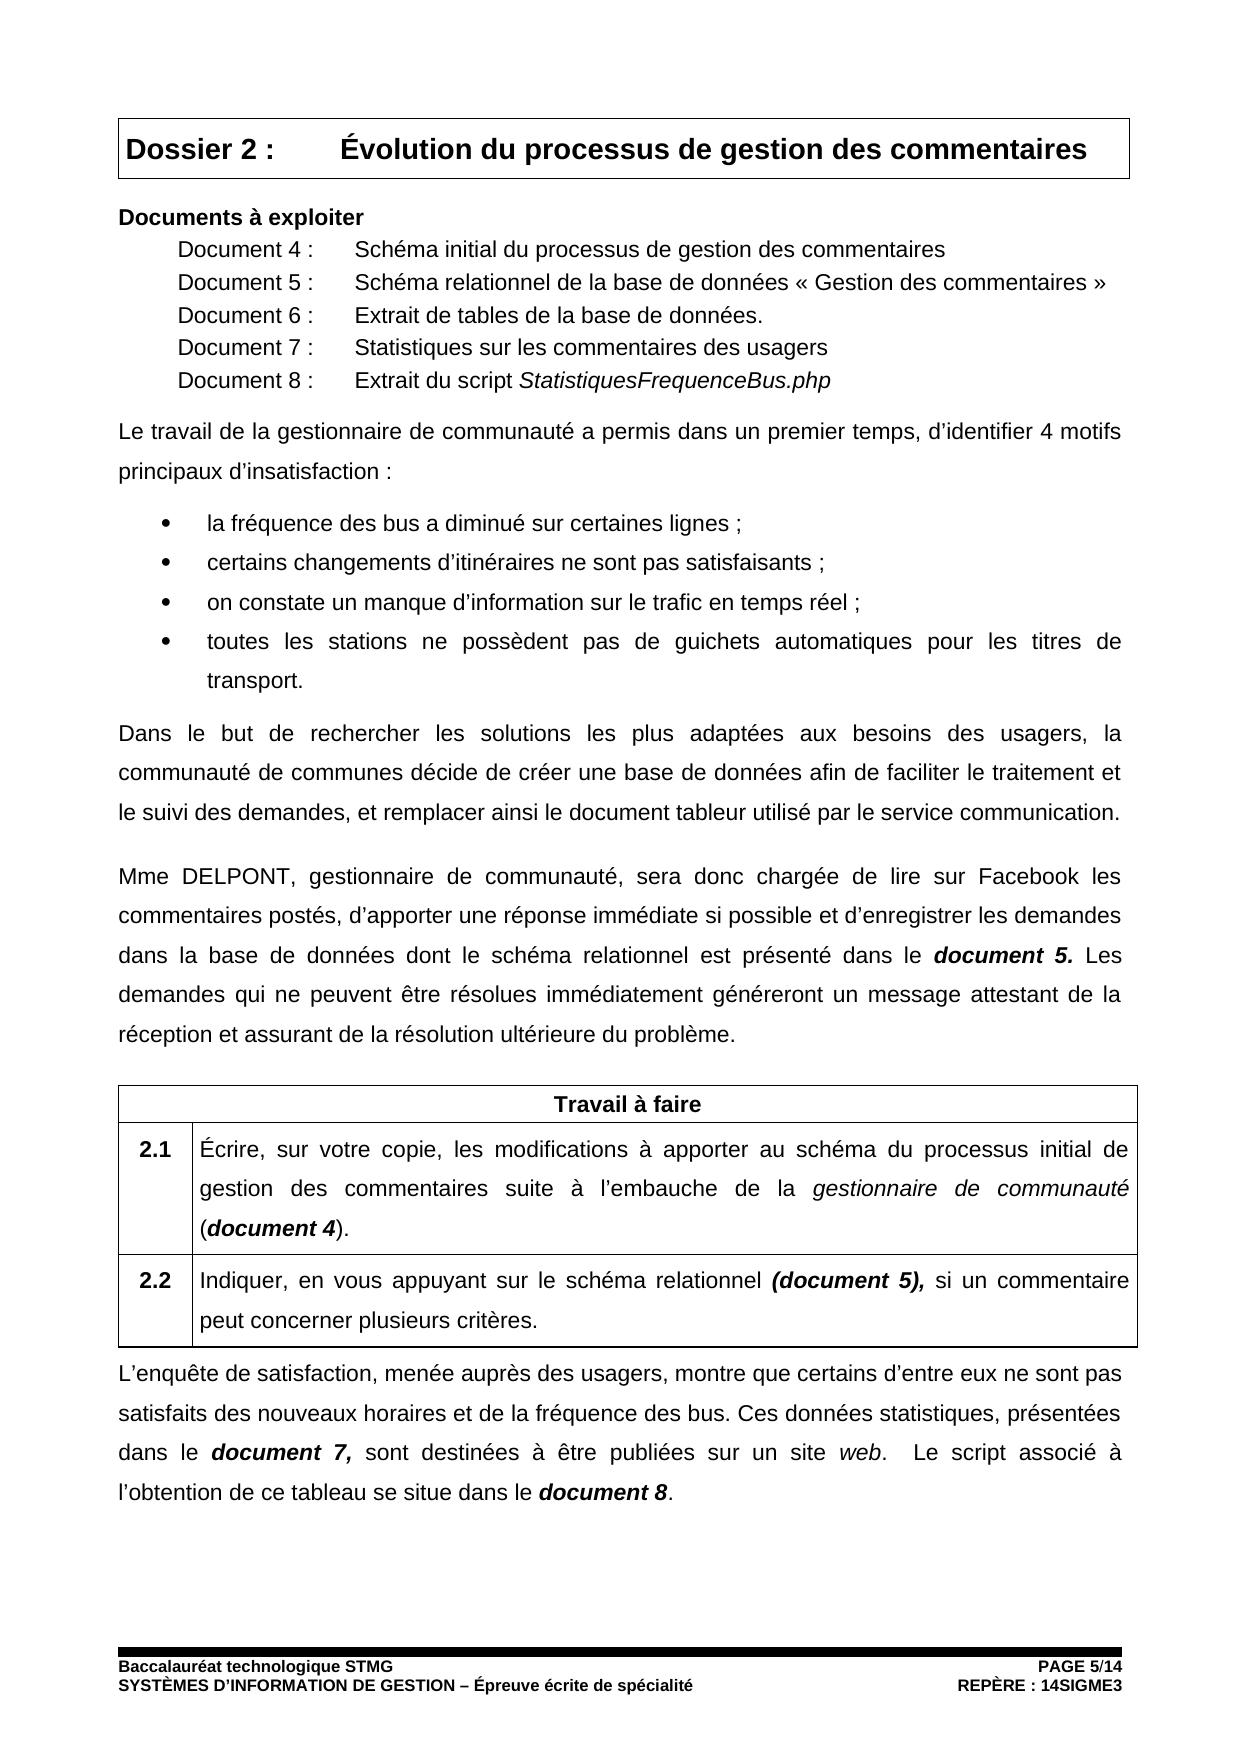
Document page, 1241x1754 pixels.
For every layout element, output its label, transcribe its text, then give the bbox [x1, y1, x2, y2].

text Document 6 : Extrait de tables de la base de données. [177, 302, 1122, 328]
subtitle Documents à exploiter [118, 204, 1122, 230]
text Le travail de la gestionnaire de communauté a permis dans un premier temps, d’identifier 4 motifs principaux d’insatisfaction : [118, 418, 1122, 484]
list certains changements d’itinéraires ne sont pas satisfaisants ; [162, 549, 1122, 575]
text Document 4 : Schéma initial du processus de gestion des commentaires [177, 236, 1122, 263]
text Mme DELPONT, gestionnaire de communauté, sera donc chargée de lire sur Facebook les commentaires postés, d’apporter une réponse immédiate si possible et d’enregistrer les demandes dans la base de données dont le schéma relationnel est présenté dans le document 5. Les demandes qui ne peuvent être résolues immédiatement généreront un message attestant de la réception et assurant de la résolution ultérieure du problème. [118, 863, 1122, 1047]
text Document 5 : Schéma relationnel de la base de données « Gestion des commentaires » [177, 269, 1122, 295]
list toutes les stations ne possèdent pas de guichets automatiques pour les titres de transport. [162, 628, 1122, 694]
text Document 8 : Extrait du script StatistiquesFrequenceBus.php [177, 367, 1122, 393]
table_cell Écrire, sur votre copie, les modifications à apporter au schéma du processus initial de gestion des commentaires suite à l’embauche de la gestionnaire de communauté (document 4). [193, 1123, 1137, 1254]
list la fréquence des bus a diminué sur certaines lignes ; [162, 509, 1122, 536]
text Document 7 : Statistiques sur les commentaires des usagers [177, 334, 1122, 361]
list on constate un manque d’information sur le trafic en temps réel ; [162, 588, 1122, 615]
text L’enquête de satisfaction, menée auprès des usagers, montre que certains d’entre eux ne sont pas satisfaits des nouveaux horaires et de la fréquence des bus. Ces données statistiques, présentées dans le document 7, sont destinées à être publiées sur un site web. Le script associé à l’obtention de ce tableau se situe dans le document 8. [118, 1360, 1122, 1505]
table_cell 2.2 [119, 1255, 192, 1346]
table_header Travail à faire [119, 1086, 1137, 1122]
table_header Dossier 2 : Évolution du processus de gestion des commentaires [119, 119, 1129, 178]
text Dans le but de rechercher les solutions les plus adaptées aux besoins des usagers, la communauté de communes décide de créer une base de données afin de faciliter le traitement et le suivi des demandes, et remplacer ainsi le document tableur utilisé par le service communication. [118, 719, 1122, 825]
table_cell Indiquer, en vous appuyant sur le schéma relationnel (document 5), si un commentaire peut concerner plusieurs critères. [193, 1255, 1137, 1346]
table_cell 2.1 [119, 1123, 192, 1254]
